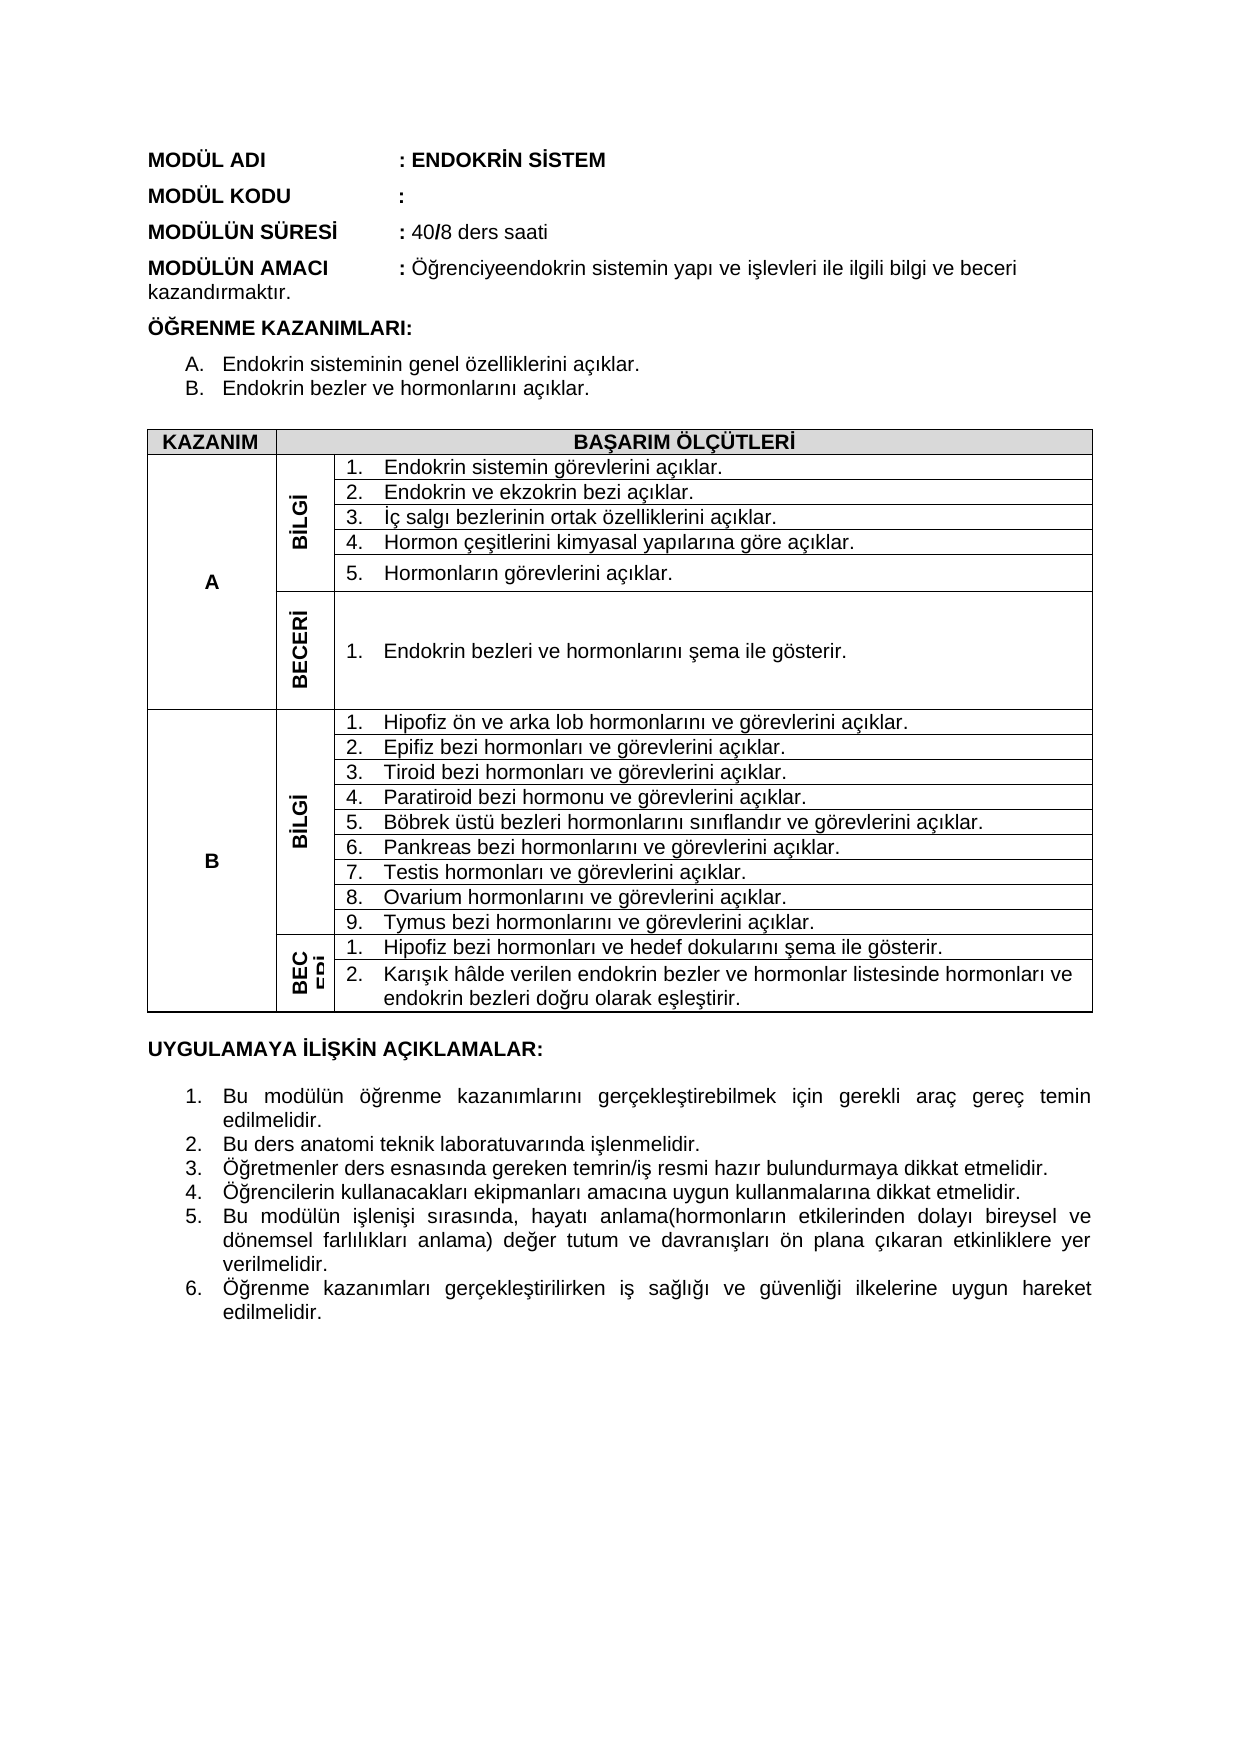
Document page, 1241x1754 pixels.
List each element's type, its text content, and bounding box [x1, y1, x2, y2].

text MODÜLÜN AMACI : Öğrenciyeendokrin sistemin yapı ve işlevleri ile ilgili bilgi ve beceri [148, 256, 1092, 280]
list Öğretmenler ders esnasında gereken temrin/iş resmi hazır bulundurmaya dikkat etmelidir. [185, 1156, 1092, 1180]
table_cell İç salgı bezlerinin ortak özelliklerini açıklar. [335, 505, 1092, 529]
table_cell Karışık hâlde verilen endokrin bezler ve hormonlar listesinde hormonları ve endokrin bezleri doğru olarak eşleştirir. [335, 960, 1092, 1011]
table_cell Böbrek üstü bezleri hormonlarını sınıflandır ve görevlerini açıklar. [335, 810, 1092, 834]
table_cell Endokrin bezleri ve hormonlarını şema ile gösterir. [335, 592, 1092, 709]
table_header KAZANIM [148, 430, 276, 454]
text MODÜL ADI : ENDOKRİN SİSTEM [148, 148, 1092, 172]
table_cell Tiroid bezi hormonları ve görevlerini açıklar. [335, 760, 1092, 784]
table_cell BECERİ [277, 592, 334, 709]
list Öğrencilerin kullanacakları ekipmanları amacına uygun kullanmalarına dikkat etmelidir. [185, 1180, 1092, 1204]
table_cell Testis hormonları ve görevlerini açıklar. [335, 860, 1092, 884]
table_cell Ovarium hormonlarını ve görevlerini açıklar. [335, 885, 1092, 909]
list Endokrin sisteminin genel özelliklerini açıklar. [185, 352, 1092, 376]
text UYGULAMAYA İLİŞKİN AÇIKLAMALAR: [148, 1036, 1092, 1060]
text kazandırmaktır. [148, 280, 1092, 304]
table_cell Endokrin sistemin görevlerini açıklar. [335, 455, 1092, 479]
table_cell Hipofiz ön ve arka lob hormonlarını ve görevlerini açıklar. [335, 710, 1092, 734]
table_cell Hipofiz bezi hormonları ve hedef dokularını şema ile gösterir. [335, 935, 1092, 959]
text MODÜL KODU : [148, 184, 1092, 208]
list Bu modülün öğrenme kazanımlarını gerçekleştirebilmek için gerekli araç gereç temin edilmelidir. [185, 1084, 1092, 1132]
table_cell Epifiz bezi hormonları ve görevlerini açıklar. [335, 735, 1092, 759]
table_cell Hormonların görevlerini açıklar. [335, 555, 1092, 591]
list Bu ders anatomi teknik laboratuvarında işlenmelidir. [185, 1132, 1092, 1156]
table_cell A [148, 455, 276, 709]
table_cell BİLGİ [277, 455, 334, 591]
text ÖĞRENME KAZANIMLARI: [148, 316, 1092, 340]
table_cell B [148, 710, 276, 1011]
text MODÜLÜN SÜRESİ : 40/8 ders saati [148, 220, 1092, 244]
table_cell Tymus bezi hormonlarını ve görevlerini açıklar. [335, 910, 1092, 934]
table_cell Hormon çeşitlerini kimyasal yapılarına göre açıklar. [335, 530, 1092, 554]
list Endokrin bezler ve hormonlarını açıklar. [185, 376, 1092, 400]
table_cell Paratiroid bezi hormonu ve görevlerini açıklar. [335, 785, 1092, 809]
table_cell Endokrin ve ekzokrin bezi açıklar. [335, 480, 1092, 504]
table_cell BECERİ [277, 935, 334, 1011]
list Bu modülün işlenişi sırasında, hayatı anlama(hormonların etkilerinden dolayı bireysel ve dönemsel farlılıkları anlama) değer tutum ve davranışları ön plana çıkaran etkinliklere yer verilmelidir. [185, 1204, 1092, 1276]
table_header BAŞARIM ÖLÇÜTLERİ [277, 430, 1092, 454]
list Öğrenme kazanımları gerçekleştirilirken iş sağlığı ve güvenliği ilkelerine uygun hareket edilmelidir. [185, 1276, 1092, 1324]
table_cell Pankreas bezi hormonlarını ve görevlerini açıklar. [335, 835, 1092, 859]
table_cell BİLGİ [277, 710, 334, 934]
